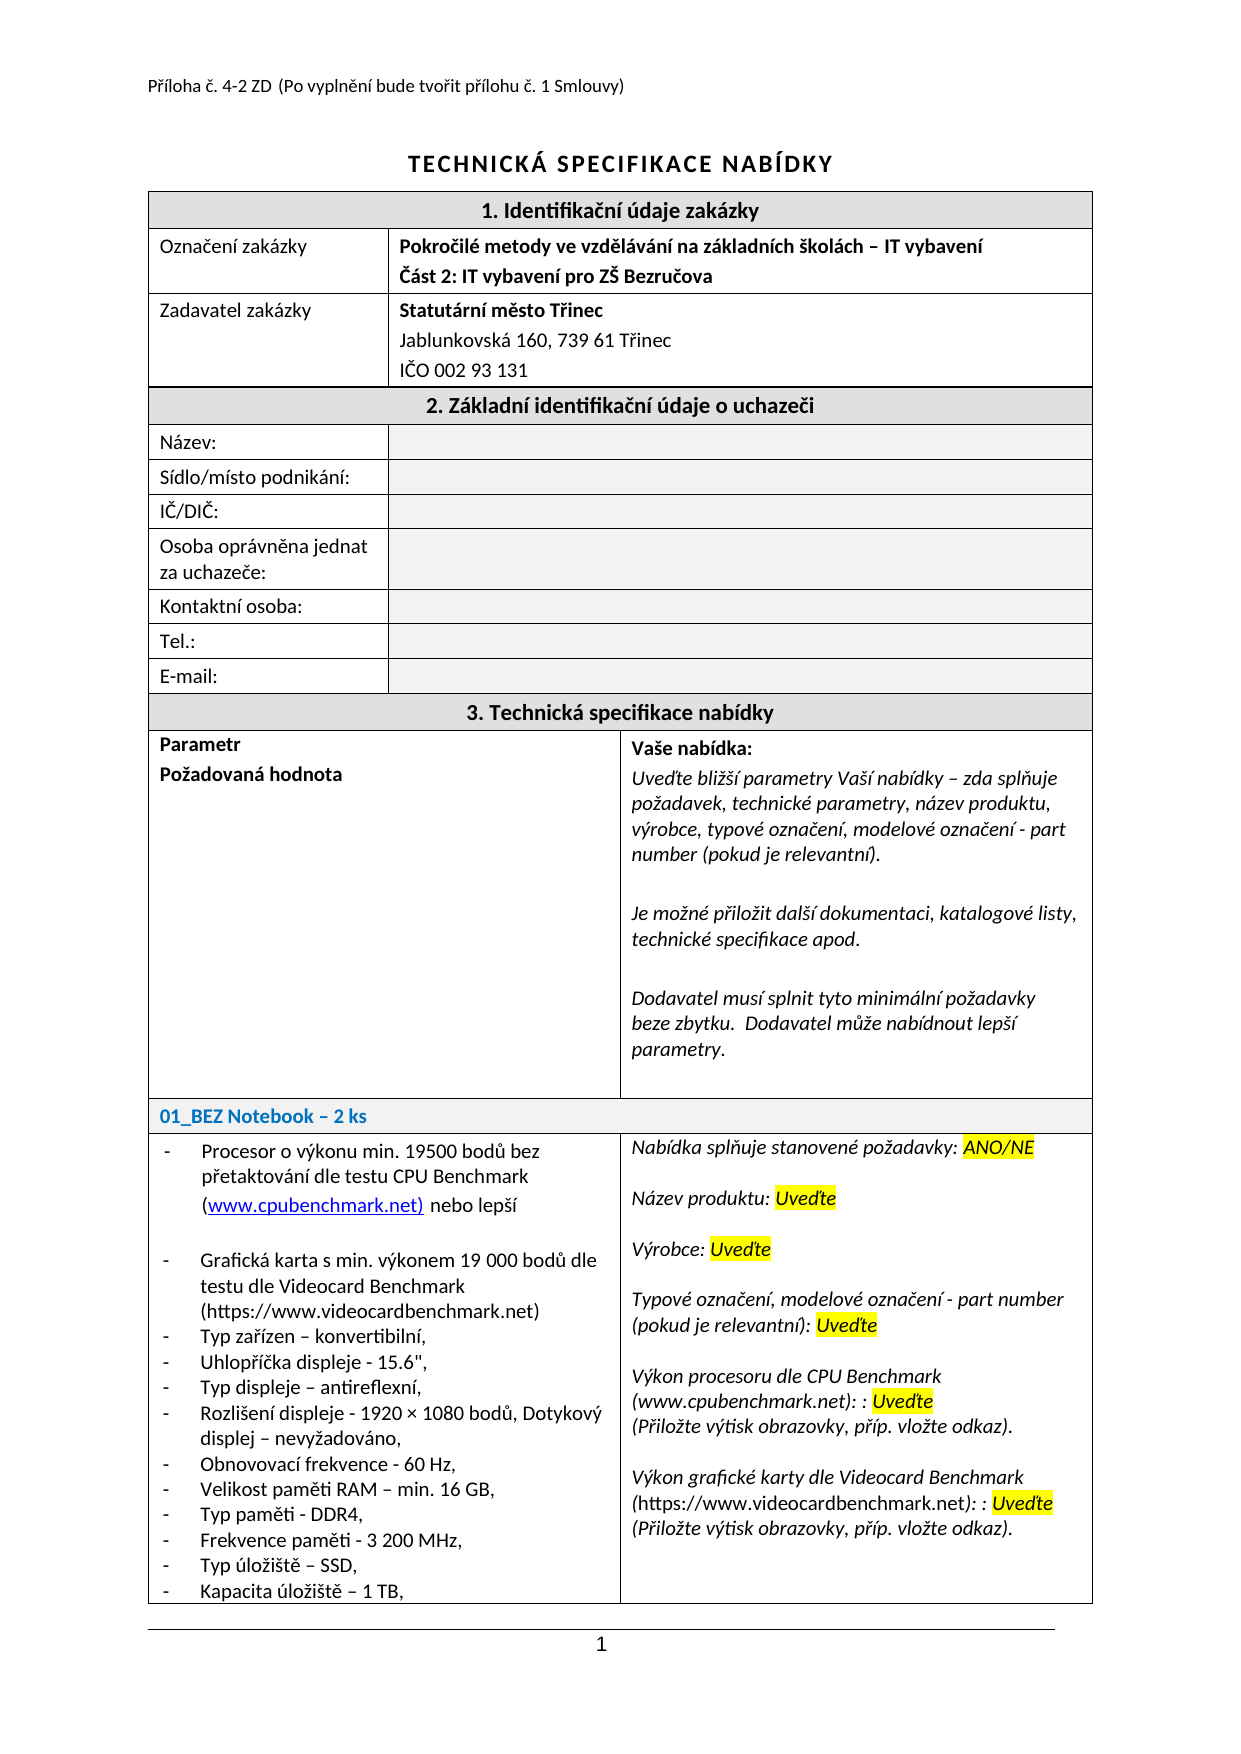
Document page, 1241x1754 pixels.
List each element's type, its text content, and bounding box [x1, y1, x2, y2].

table_cell Sídlo/místo podnikání: [149, 460, 388, 493]
table_cell Tel.: [149, 624, 388, 658]
table_cell Pokročilé metody ve vzdělávání na základních školách – IT vybavení Část 2: IT vybavení pro ZŠ Bezručova [389, 229, 1092, 292]
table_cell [621, 1134, 1092, 1603]
table_cell Označení zakázky [149, 229, 388, 292]
table_cell 3. Technická specifikace nabídky [149, 694, 1092, 730]
table_cell [389, 624, 1092, 658]
table_cell E-mail: [149, 659, 388, 693]
table_cell [389, 659, 1092, 693]
table_cell 2. Základní identifikační údaje o uchazeči [149, 388, 1092, 424]
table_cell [149, 1134, 620, 1603]
table_header 1. Identifikační údaje zakázky [149, 192, 1092, 228]
text Technická specifikace nabídky [148, 148, 1092, 178]
table_cell Název: [149, 425, 388, 459]
table_cell [389, 460, 1092, 493]
table_cell Statutární město Třinec Jablunkovská 160, 739 61 Třinec IČO 002 93 131 [389, 294, 1092, 386]
table_cell IČ/DIČ: [149, 495, 388, 528]
table_cell Osoba oprávněna jednat za uchazeče: [149, 529, 388, 588]
table_cell [389, 425, 1092, 459]
table_cell [389, 590, 1092, 623]
table_cell 01_BEZ Notebook – 2 ks [149, 1099, 1092, 1133]
table_cell [389, 495, 1092, 528]
table_cell Kontaktní osoba: [149, 590, 388, 623]
table_cell Zadavatel zakázky [149, 294, 388, 386]
table_cell [389, 529, 1092, 588]
table_cell Parametr Požadovaná hodnota [149, 731, 620, 1098]
table_cell Vaše nabídka: Uveďte bližší parametry Vaší nabídky – zda splňuje požadavek, technické parametry, název produktu, výrobce, typové označení, modelové označení - part number (pokud je relevantní). Je možné přiložit další dokumentaci, katalogové listy, technické specifikace apod. Dodavatel musí splnit tyto minimální požadavky beze zbytku. Dodavatel může nabídnout lepší parametry. [621, 731, 1092, 1098]
